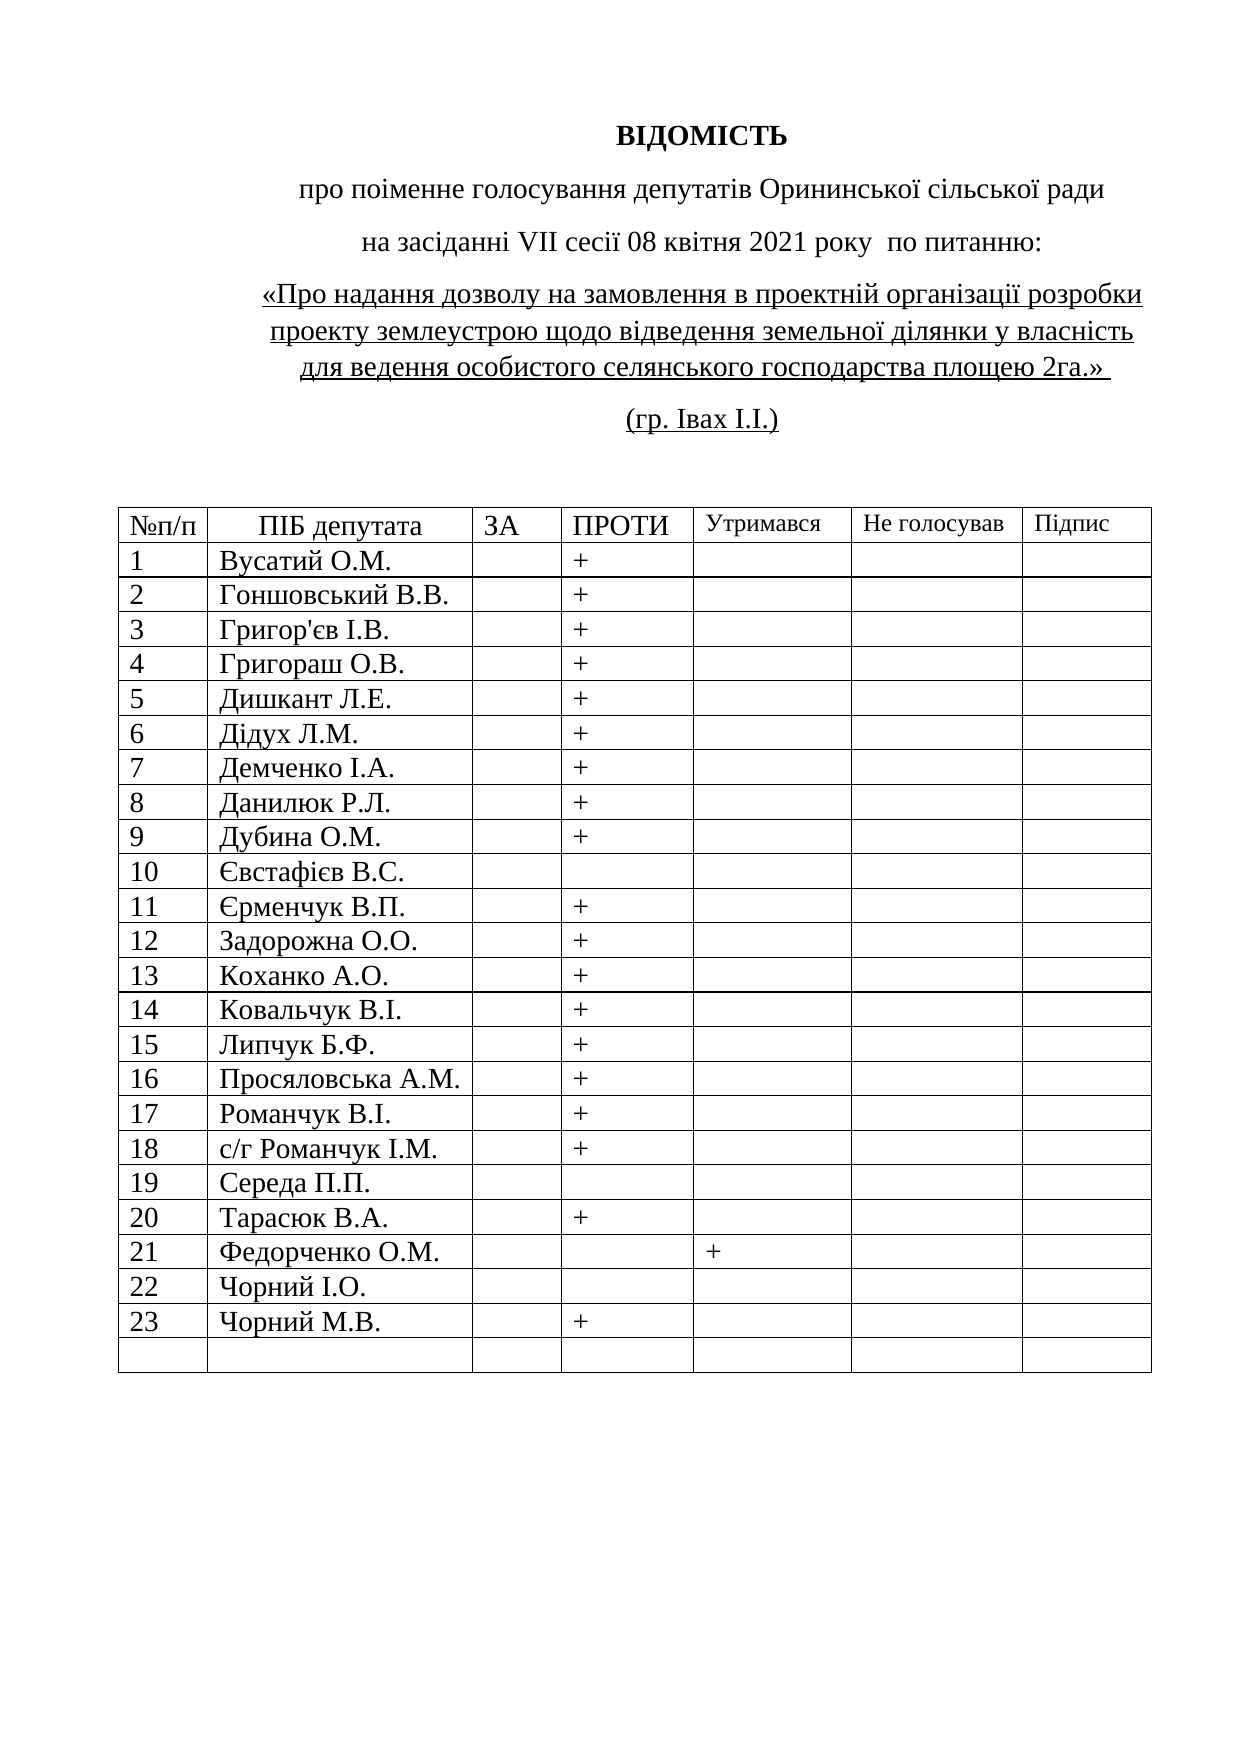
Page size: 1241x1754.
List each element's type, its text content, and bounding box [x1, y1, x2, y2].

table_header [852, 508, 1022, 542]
text про поіменне голосування депутатів Орининської сільської ради [252, 171, 1152, 204]
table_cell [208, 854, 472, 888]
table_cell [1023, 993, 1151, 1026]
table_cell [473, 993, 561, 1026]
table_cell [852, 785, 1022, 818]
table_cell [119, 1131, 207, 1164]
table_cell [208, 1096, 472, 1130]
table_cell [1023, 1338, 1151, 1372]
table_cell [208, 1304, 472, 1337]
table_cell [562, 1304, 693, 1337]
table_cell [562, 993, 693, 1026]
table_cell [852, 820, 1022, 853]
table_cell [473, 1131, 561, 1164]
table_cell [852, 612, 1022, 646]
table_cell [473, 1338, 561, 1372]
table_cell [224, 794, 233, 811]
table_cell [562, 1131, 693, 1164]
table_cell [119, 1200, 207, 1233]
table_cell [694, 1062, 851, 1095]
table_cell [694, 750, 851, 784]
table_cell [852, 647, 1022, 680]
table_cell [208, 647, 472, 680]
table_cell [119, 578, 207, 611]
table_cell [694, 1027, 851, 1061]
text (гр. Івах І.І.) [252, 402, 1152, 435]
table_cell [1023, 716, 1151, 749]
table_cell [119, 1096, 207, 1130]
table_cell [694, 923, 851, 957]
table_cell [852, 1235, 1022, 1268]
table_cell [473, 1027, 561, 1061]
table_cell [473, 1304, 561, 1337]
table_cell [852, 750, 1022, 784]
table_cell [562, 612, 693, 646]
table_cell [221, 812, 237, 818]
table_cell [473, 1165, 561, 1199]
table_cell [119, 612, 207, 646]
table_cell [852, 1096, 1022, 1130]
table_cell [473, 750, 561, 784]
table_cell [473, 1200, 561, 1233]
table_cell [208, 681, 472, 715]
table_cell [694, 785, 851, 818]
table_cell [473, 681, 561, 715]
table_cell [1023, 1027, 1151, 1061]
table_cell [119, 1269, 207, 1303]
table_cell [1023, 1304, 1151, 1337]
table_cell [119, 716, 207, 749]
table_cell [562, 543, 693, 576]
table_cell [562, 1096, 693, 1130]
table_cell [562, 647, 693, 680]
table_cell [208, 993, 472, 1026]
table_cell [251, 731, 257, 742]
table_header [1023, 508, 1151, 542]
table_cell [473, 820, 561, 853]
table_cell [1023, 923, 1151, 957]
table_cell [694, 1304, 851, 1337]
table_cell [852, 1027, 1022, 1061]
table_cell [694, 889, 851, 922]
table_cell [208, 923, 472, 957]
text ВІДОМІСТЬ [252, 118, 1152, 152]
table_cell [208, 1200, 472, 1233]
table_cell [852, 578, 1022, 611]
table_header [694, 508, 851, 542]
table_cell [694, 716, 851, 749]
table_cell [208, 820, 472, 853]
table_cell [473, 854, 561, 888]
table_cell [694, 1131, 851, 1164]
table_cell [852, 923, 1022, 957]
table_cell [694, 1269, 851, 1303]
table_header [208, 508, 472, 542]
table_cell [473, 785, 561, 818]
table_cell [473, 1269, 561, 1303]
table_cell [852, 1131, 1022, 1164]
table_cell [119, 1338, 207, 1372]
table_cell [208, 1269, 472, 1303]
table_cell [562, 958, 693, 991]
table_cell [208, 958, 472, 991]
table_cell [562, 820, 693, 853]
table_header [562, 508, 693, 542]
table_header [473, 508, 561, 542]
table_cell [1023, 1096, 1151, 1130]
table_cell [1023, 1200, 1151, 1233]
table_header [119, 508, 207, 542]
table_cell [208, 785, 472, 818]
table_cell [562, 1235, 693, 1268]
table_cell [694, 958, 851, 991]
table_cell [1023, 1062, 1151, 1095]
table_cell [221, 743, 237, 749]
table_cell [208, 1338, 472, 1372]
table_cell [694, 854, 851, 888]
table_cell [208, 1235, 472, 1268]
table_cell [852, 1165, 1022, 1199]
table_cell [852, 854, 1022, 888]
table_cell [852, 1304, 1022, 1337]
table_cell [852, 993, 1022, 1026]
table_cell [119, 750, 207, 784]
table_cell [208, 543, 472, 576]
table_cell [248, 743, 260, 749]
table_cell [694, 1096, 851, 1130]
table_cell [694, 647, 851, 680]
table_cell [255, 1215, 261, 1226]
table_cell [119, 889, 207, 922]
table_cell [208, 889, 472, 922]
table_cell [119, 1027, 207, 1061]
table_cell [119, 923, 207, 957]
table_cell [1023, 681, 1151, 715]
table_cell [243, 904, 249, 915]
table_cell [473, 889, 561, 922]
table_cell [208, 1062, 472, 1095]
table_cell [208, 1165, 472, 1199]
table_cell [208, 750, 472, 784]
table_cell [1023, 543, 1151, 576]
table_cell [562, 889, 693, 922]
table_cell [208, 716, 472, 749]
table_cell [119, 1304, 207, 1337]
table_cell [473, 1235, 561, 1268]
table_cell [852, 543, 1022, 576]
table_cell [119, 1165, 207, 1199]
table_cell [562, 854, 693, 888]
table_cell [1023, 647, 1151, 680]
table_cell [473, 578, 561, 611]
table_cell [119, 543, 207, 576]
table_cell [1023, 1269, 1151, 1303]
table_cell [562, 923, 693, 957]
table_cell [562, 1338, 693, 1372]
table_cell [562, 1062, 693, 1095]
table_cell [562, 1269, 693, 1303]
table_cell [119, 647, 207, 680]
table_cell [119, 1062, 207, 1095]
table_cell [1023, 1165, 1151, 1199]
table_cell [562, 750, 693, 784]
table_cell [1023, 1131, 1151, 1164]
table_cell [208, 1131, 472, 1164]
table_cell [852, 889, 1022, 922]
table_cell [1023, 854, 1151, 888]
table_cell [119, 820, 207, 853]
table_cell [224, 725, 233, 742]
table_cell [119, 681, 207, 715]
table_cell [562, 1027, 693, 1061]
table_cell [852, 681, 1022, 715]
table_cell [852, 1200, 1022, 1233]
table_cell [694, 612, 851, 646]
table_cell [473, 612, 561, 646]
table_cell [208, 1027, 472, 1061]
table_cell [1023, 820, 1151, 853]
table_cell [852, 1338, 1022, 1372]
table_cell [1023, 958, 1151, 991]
text на засіданні VII сесії 08 квітня 2021 року по питанню: [252, 224, 1152, 257]
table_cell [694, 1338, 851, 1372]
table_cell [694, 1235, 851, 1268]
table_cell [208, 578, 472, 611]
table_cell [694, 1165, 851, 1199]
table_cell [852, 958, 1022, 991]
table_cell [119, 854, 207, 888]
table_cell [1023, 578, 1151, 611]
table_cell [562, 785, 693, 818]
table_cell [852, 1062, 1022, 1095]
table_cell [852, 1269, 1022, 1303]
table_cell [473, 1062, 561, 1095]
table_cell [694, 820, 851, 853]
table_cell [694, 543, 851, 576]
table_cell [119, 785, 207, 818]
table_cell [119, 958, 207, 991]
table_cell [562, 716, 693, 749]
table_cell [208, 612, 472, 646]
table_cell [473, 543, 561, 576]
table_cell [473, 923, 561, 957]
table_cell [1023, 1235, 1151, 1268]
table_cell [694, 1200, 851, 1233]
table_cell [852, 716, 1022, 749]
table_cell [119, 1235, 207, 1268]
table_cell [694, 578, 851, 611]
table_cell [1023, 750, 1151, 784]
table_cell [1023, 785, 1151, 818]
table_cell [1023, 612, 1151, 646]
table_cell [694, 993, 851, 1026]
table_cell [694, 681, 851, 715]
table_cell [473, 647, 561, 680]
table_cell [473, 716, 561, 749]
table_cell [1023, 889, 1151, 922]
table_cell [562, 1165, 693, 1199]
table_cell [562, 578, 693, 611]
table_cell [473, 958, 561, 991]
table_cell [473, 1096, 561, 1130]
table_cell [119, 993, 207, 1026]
text «Про надання дозволу на замовлення в проектній організації розробки проекту землеустрою щодо відведення земельної ділянки у власність для ведення особистого селянського господарства площею 2га.» [252, 277, 1152, 382]
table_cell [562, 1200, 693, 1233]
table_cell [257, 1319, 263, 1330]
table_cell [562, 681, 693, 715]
